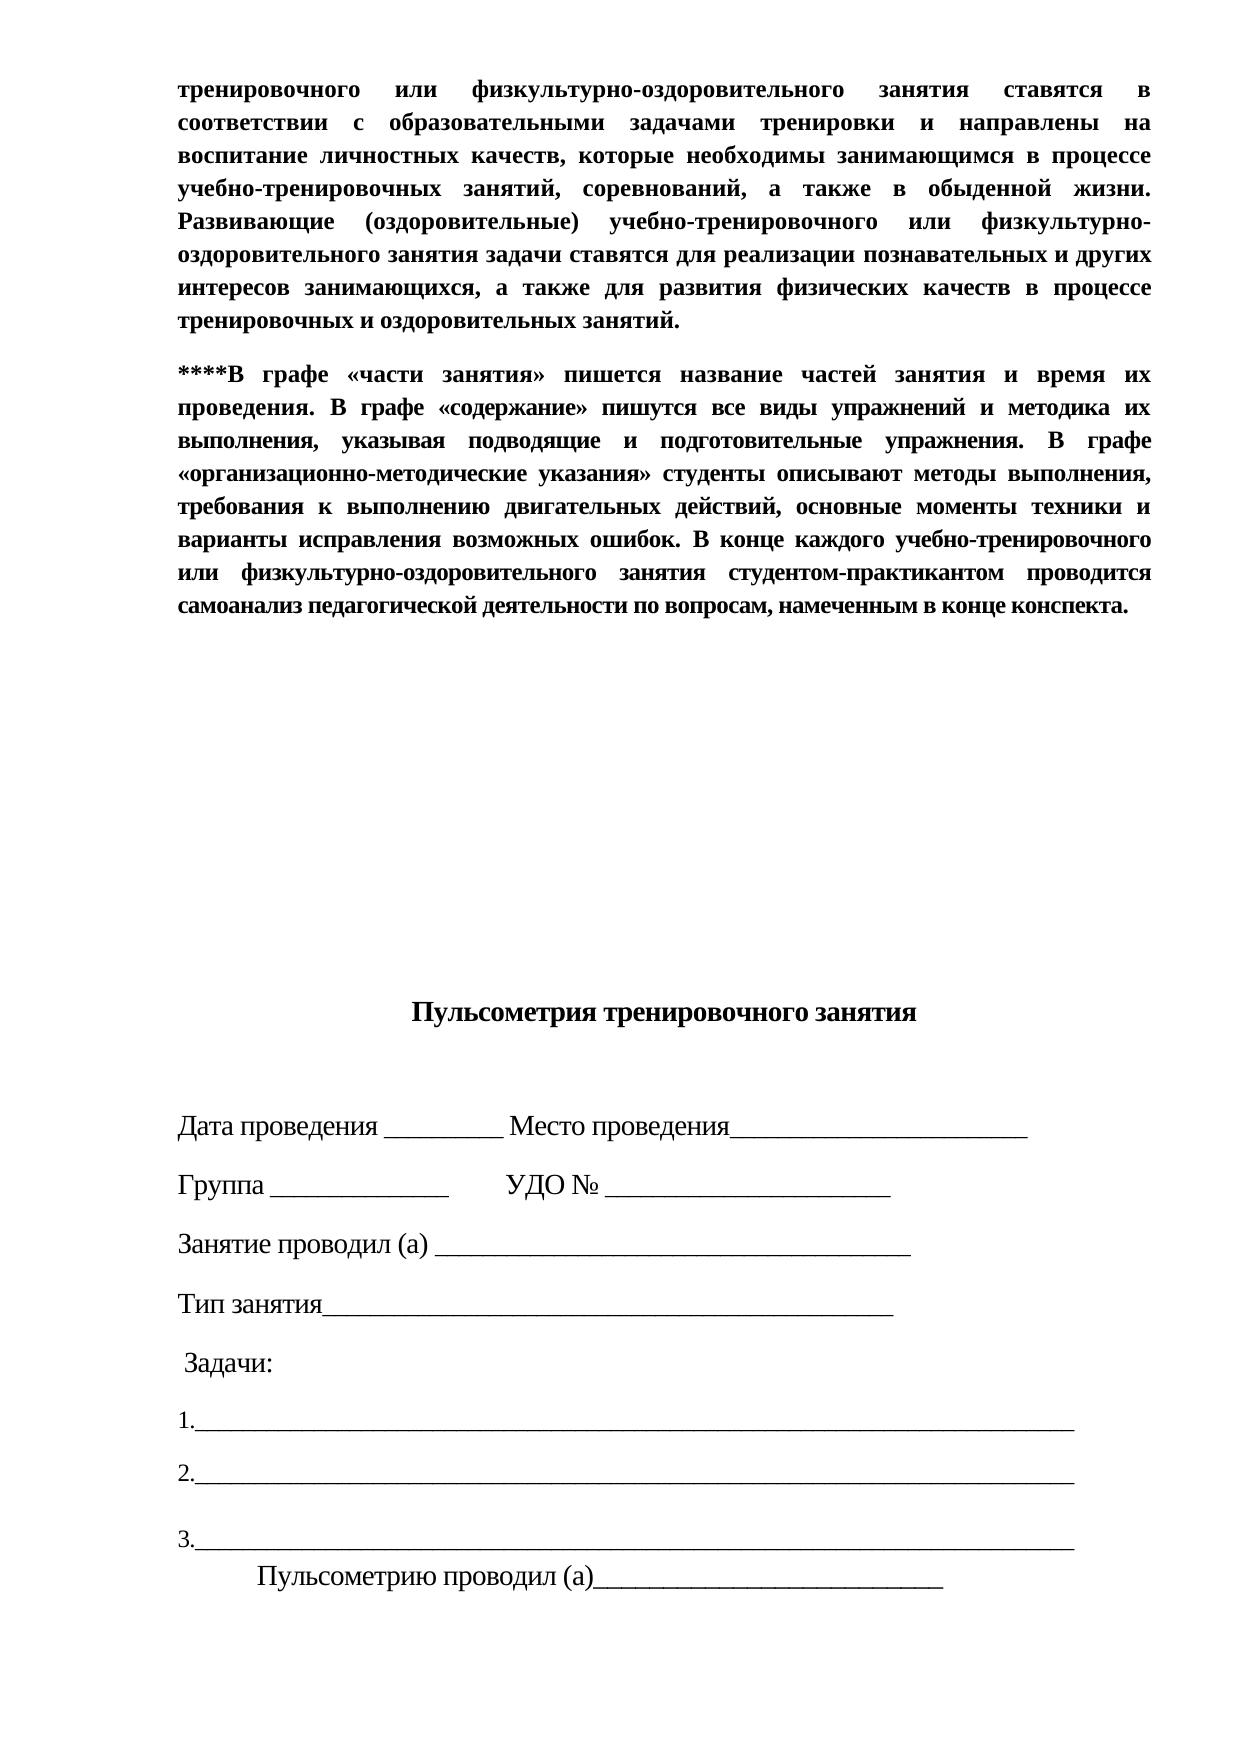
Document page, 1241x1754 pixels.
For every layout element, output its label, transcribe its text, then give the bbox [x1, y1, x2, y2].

text ****В графе «части занятия» пишется название частей занятия и время их проведения. В графе «содержание» пишутся все виды упражнений и методика их выполнения, указывая подводящие и подготовительные упражнения. В графе «организационно-методические указания» студенты описывают методы выполнения, требования к выполнению двигательных действий, основные моменты техники и варианты исправления возможных ошибок. В конце каждого учебно-тренировочного или физкультурно-оздоровительного занятия студентом-практикантом проводится самоанализ педагогической деятельности по вопросам, намеченным в конце конспекта. [177, 359, 1152, 619]
text Пульсометрию проводил (а)_________________________ [177, 1558, 1152, 1591]
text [177, 74, 1152, 334]
text Занятие проводил (а) ________________________________________ [177, 1227, 1152, 1260]
text 3.__________________________________________________________________________ [177, 1524, 1152, 1553]
text Пульсометрия тренировочного занятия [177, 994, 1152, 1028]
text Задачи: [177, 1345, 1152, 1379]
text Тип занятия________________________________________________ [177, 1286, 1152, 1319]
text 2.__________________________________________________________________________ [177, 1458, 1152, 1487]
text Дата проведения __________ Место проведения_________________________ [177, 1108, 1152, 1141]
text 1.__________________________________________________________________________ [177, 1405, 1152, 1433]
text Группа _______________ УДО № ________________________ [177, 1167, 1152, 1201]
